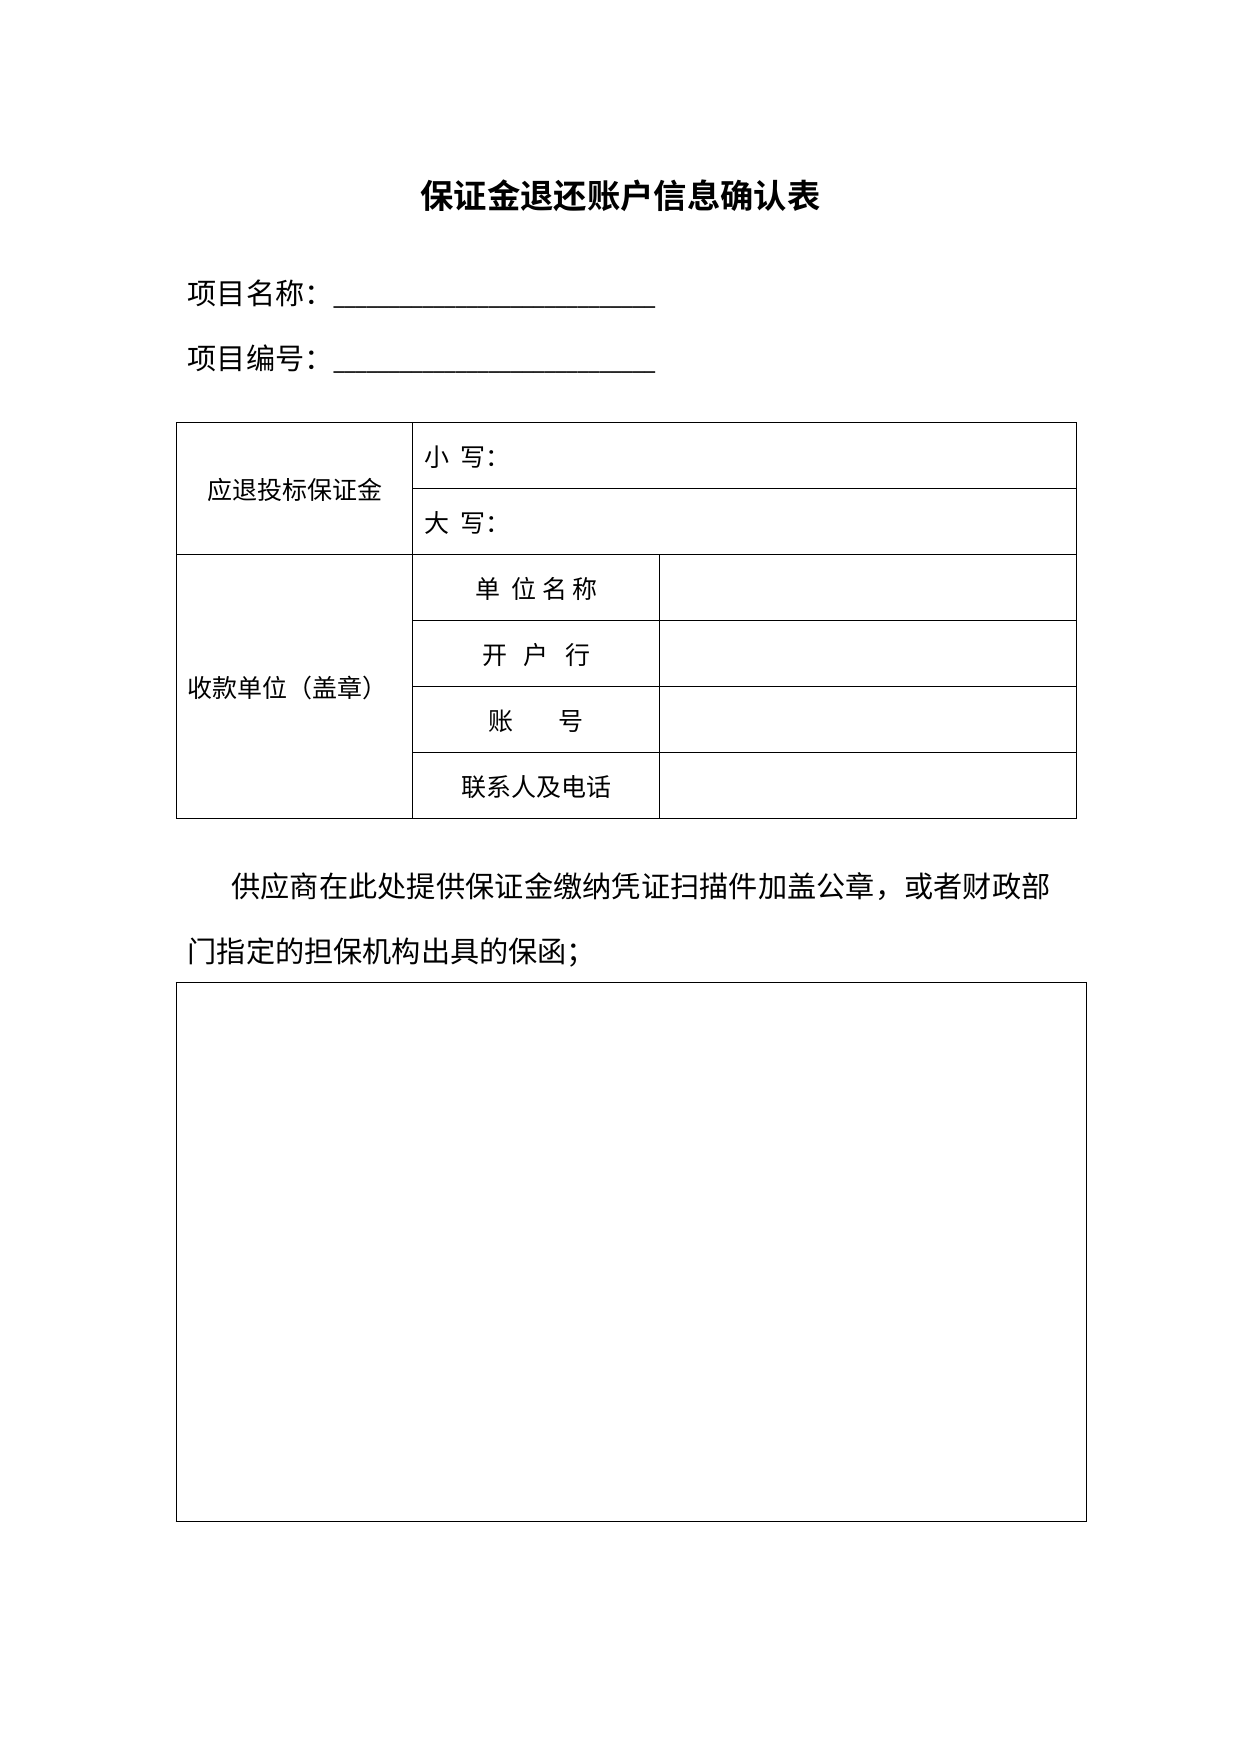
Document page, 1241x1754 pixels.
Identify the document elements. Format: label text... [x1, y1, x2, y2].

table_header 小 写： [413, 423, 1076, 488]
table_cell [660, 687, 1076, 752]
table_cell 开 户 行 [413, 621, 659, 686]
table_header [177, 983, 1086, 1521]
table_cell [660, 753, 1076, 818]
table_cell [660, 621, 1076, 686]
table_cell 账 号 [413, 687, 659, 752]
table_cell 联系人及电话 [413, 753, 659, 818]
table_header 应退投标保证金 [177, 423, 412, 554]
table_cell 收款单位（盖章） [177, 555, 412, 818]
table_cell [660, 555, 1076, 620]
table_cell 单 位 名 称 [413, 555, 659, 620]
text 保证金退还账户信息确认表 [187, 162, 1053, 227]
text 项目名称：_____________________________ [187, 259, 1053, 324]
text 项目编号：_____________________________ [187, 324, 1053, 389]
table_cell 大 写： [413, 489, 1076, 554]
text 供应商在此处提供保证金缴纳凭证扫描件加盖公章，或者财政部门指定的担保机构出具的保函； [187, 852, 1053, 982]
